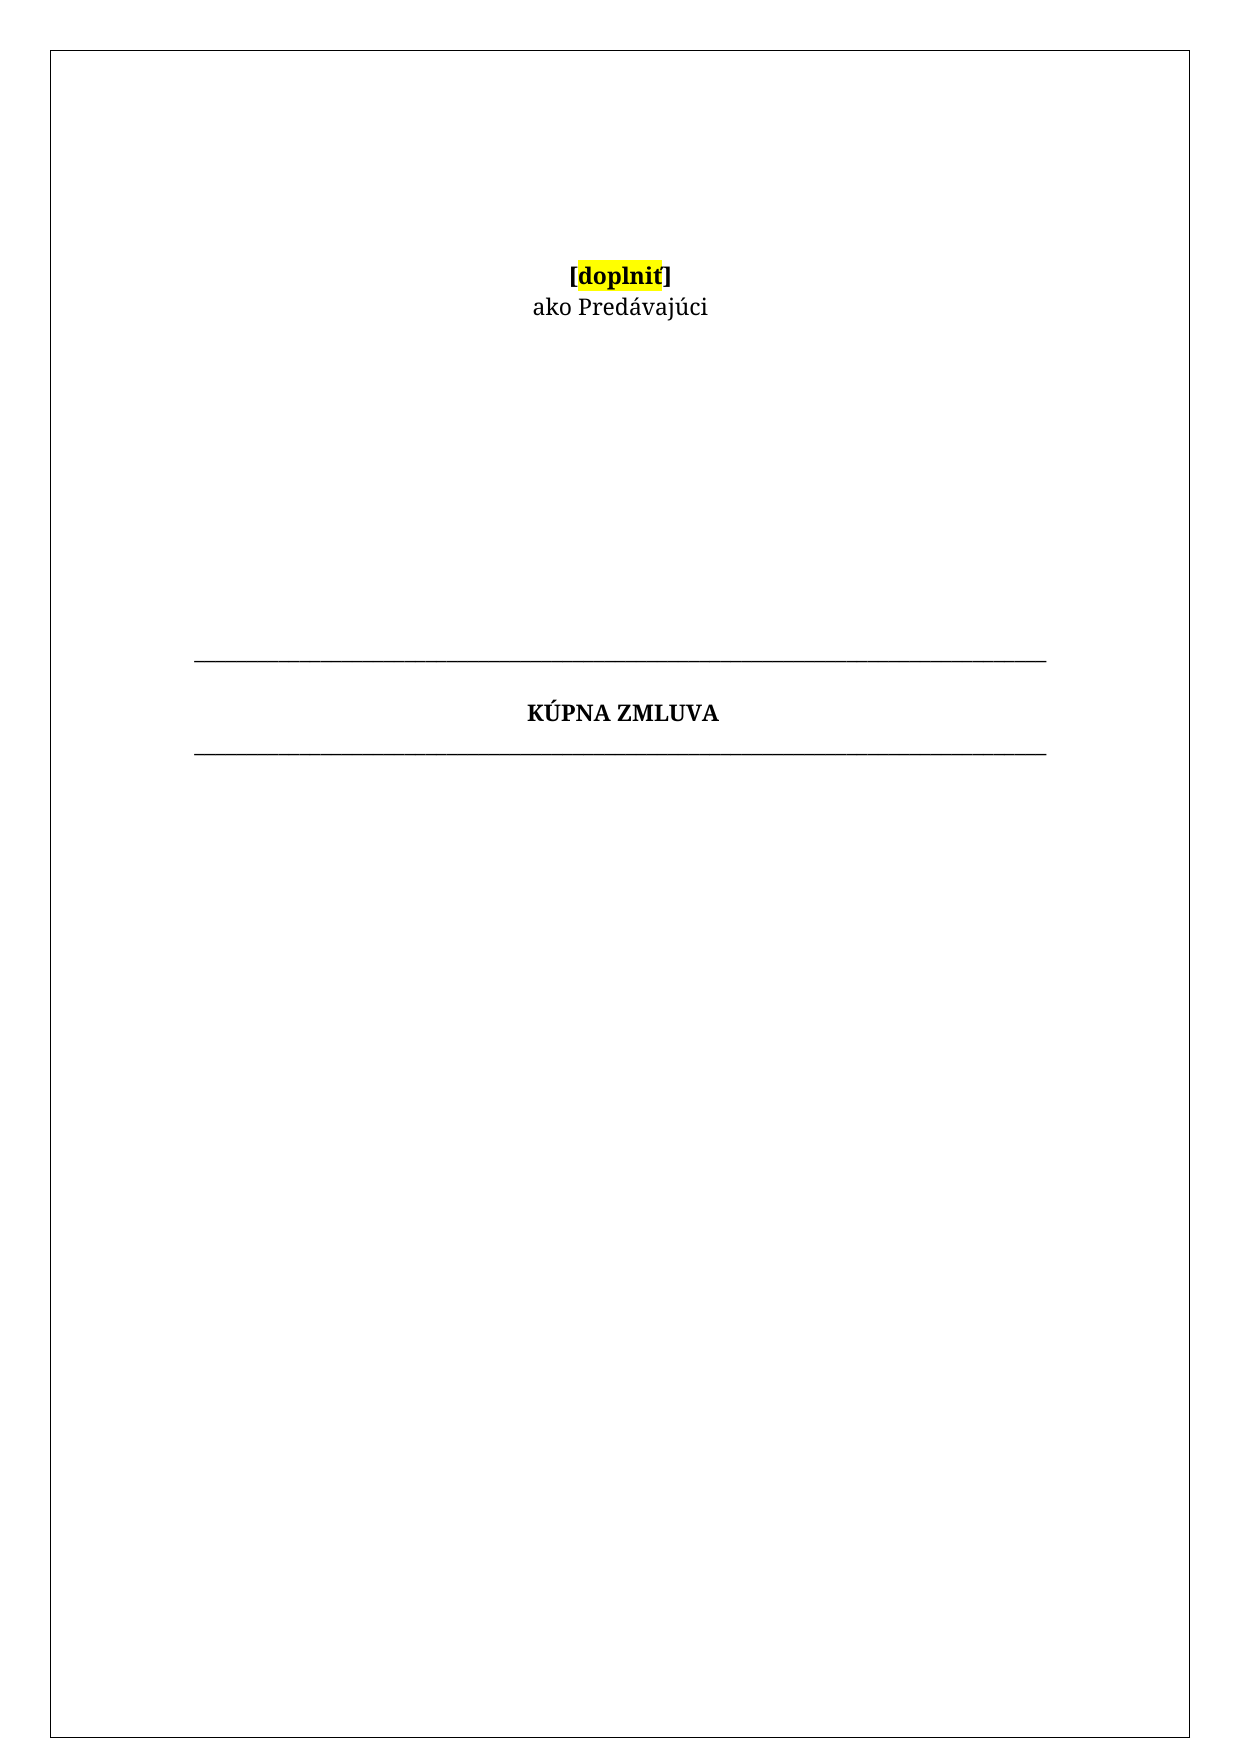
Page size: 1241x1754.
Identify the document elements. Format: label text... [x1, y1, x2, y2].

text KÚPNA ZMLUVA [118, 697, 1122, 728]
text _________________________________________________________________________________ [118, 728, 1122, 759]
text [doplniť] [118, 259, 1122, 291]
text _________________________________________________________________________________ [118, 634, 1122, 666]
text ako Predávajúci [118, 291, 1122, 322]
